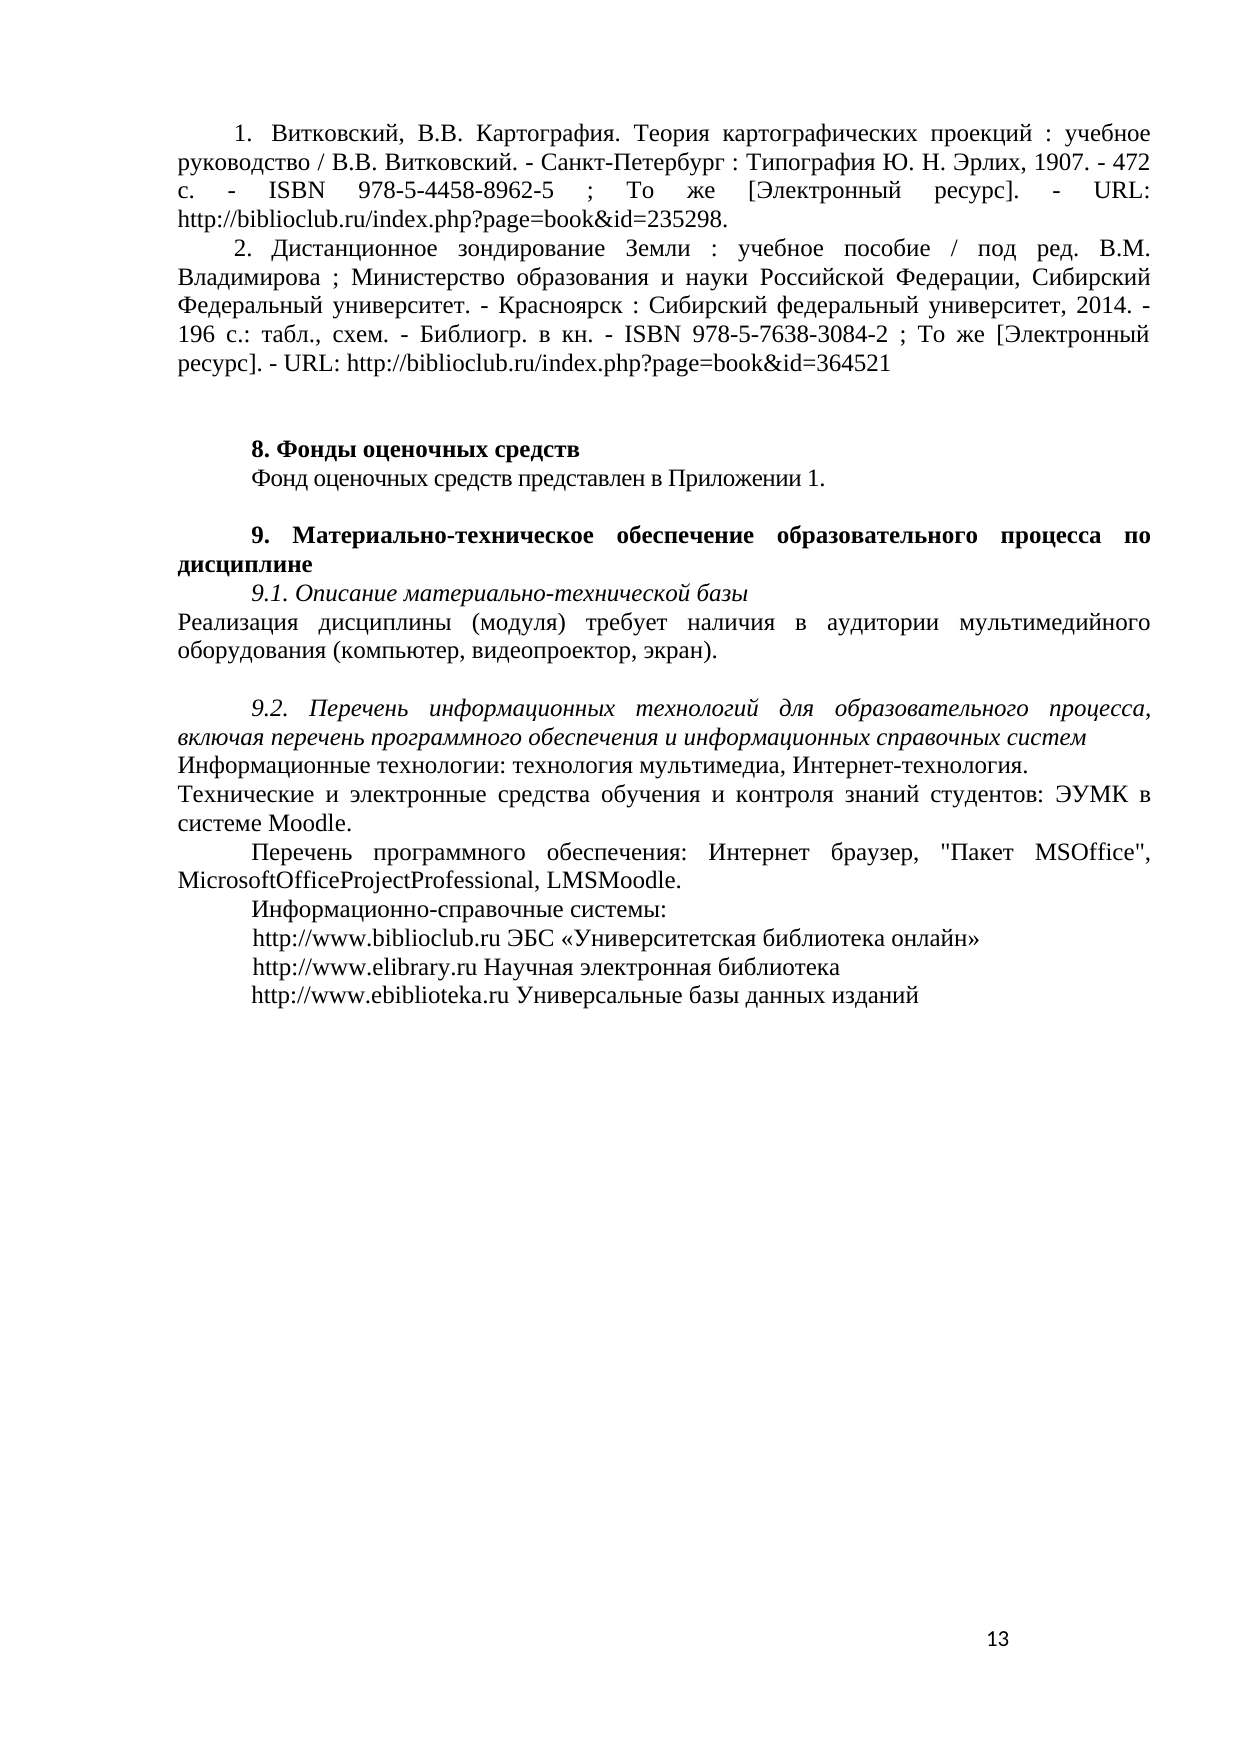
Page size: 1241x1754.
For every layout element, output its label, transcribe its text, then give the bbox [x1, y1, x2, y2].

text 9.2. Перечень информационных технологий для образовательного процесса, включая перечень программного обеспечения и информационных справочных систем [177, 693, 1152, 751]
text 2. Дистанционное зондирование Земли : учебное пособие / под ред. В.М. Владимирова ; Министерство образования и науки Российской Федерации, Сибирский Федеральный университет. - Красноярск : Сибирский федеральный университет, 2014. - 196 с.: табл., схем. - Библиогр. в кн. - ISBN 978-5-7638-3084-2 ; То же [Электронный ресурс]. - URL: http://biblioclub.ru/index.php?page=book&id=364521 [177, 233, 1152, 377]
text Перечень программного обеспечения: Интернет браузер, "Пакет MSOffice", MicrosoftOfficeProjectProfessional, LMSMoodle. [177, 837, 1152, 894]
text http://www.ebiblioteka.ru Универсальные базы данных изданий [177, 981, 1152, 1009]
text 1. Витковский, В.В. Картография. Теория картографических проекций : учебное руководство / В.В. Витковский. - Санкт-Петербург : Типография Ю. Н. Эрлих, 1907. - 472 с. - ISBN 978-5-4458-8962-5 ; То же [Электронный ресурс]. - URL: http://biblioclub.ru/index.php?page=book&id=235298. [177, 118, 1152, 233]
text Фонд оценочных средств представлен в Приложении 1. [177, 463, 1152, 492]
text Информационные технологии: технология мультимедиа, Интернет-технология. [177, 751, 1152, 779]
text 9.1. Описание материально-технической базы [177, 578, 1152, 607]
text Информационно-справочные системы: [177, 894, 1152, 923]
text Реализация дисциплины (модуля) требует наличия в аудитории мультимедийного оборудования (компьютер, видеопроектор, экран). [177, 607, 1152, 664]
text http://www.elibrary.ru Научная электронная библиотека [177, 952, 1152, 981]
text 9. Материально-техническое обеспечение образовательного процесса по дисциплине [177, 521, 1152, 578]
text Технические и электронные средства обучения и контроля знаний студентов: ЭУМК в системе Moodle. [177, 779, 1152, 837]
text http://www.biblioclub.ru ЭБС «Университетская библиотека онлайн» [177, 923, 1152, 952]
text 8. Фонды оценочных средств [177, 434, 1152, 463]
